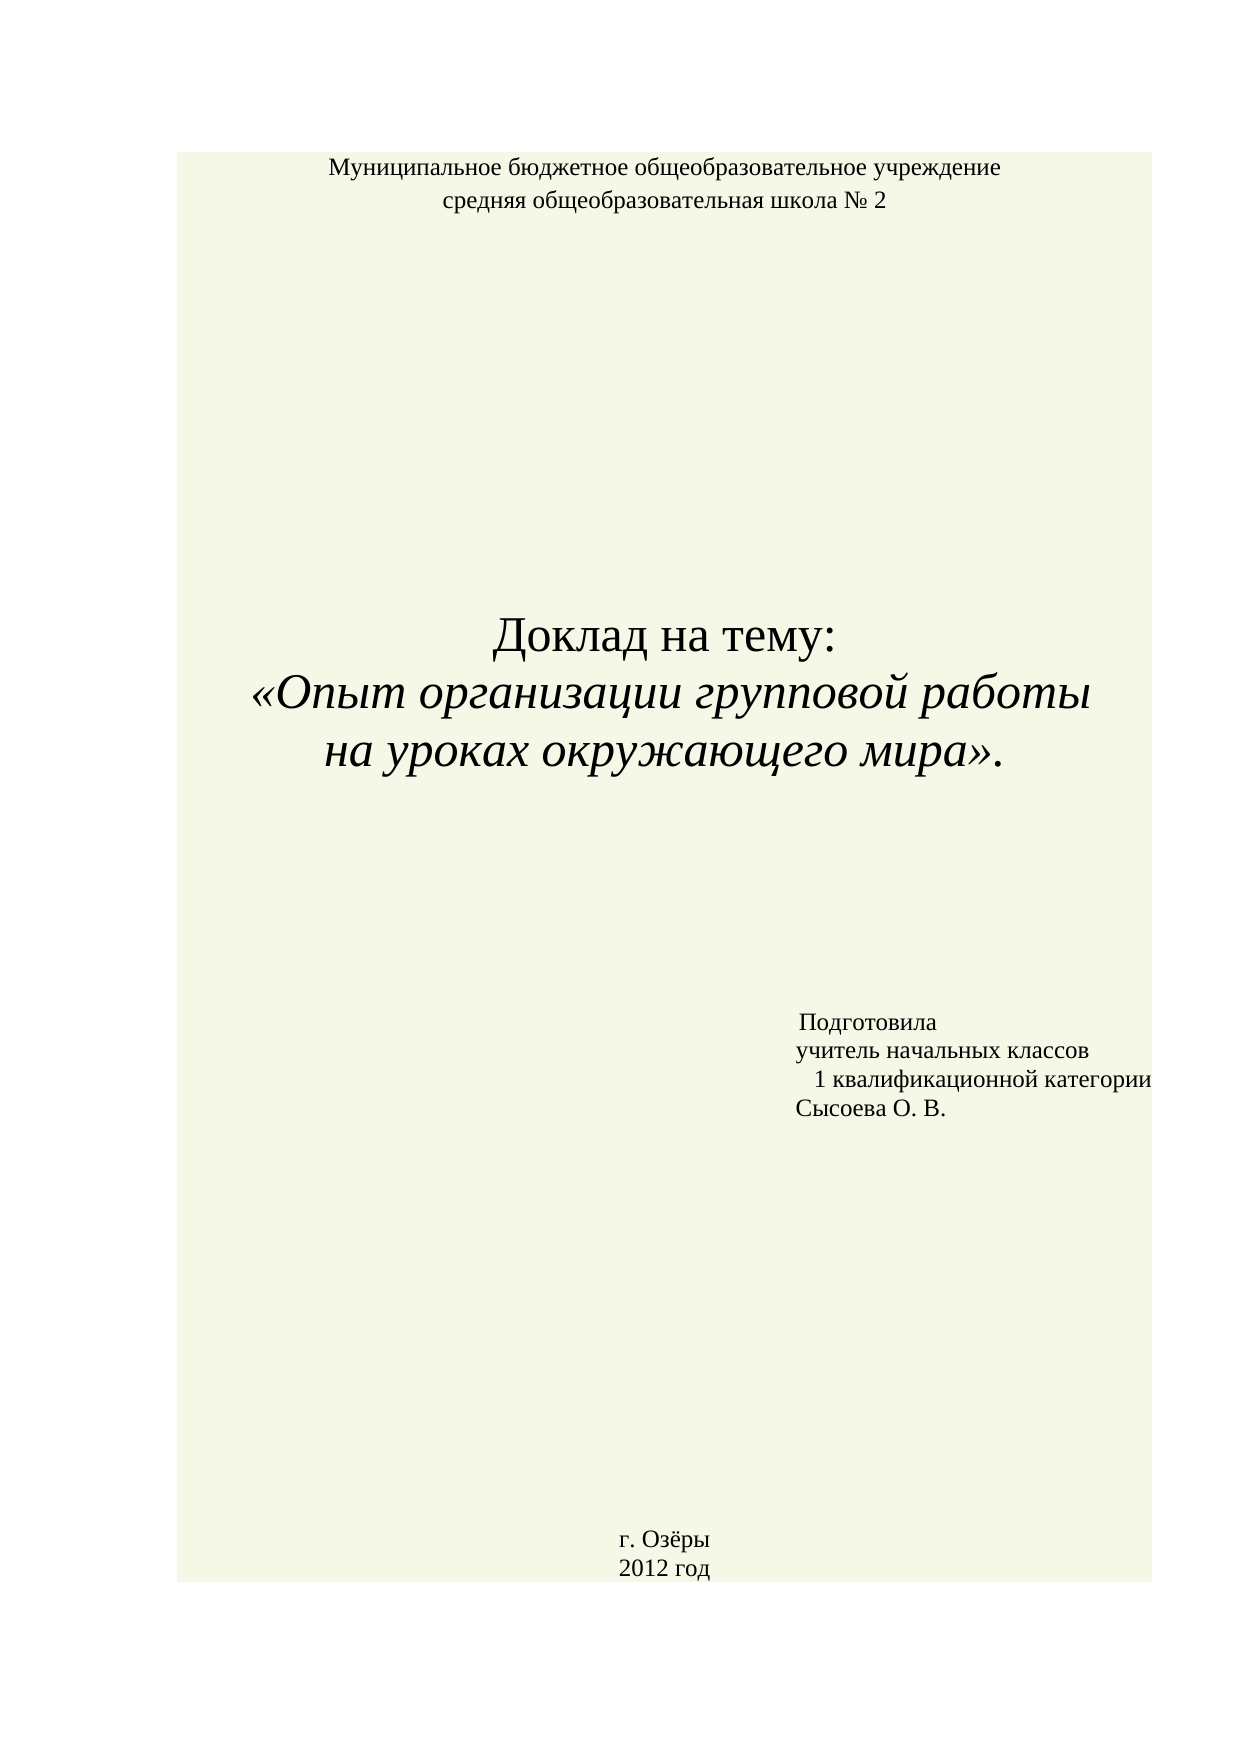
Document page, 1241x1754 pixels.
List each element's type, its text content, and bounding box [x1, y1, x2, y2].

text Муниципальное бюджетное общеобразовательное учреждение [177, 152, 1152, 180]
text на уроках окружающего мира». [177, 719, 1152, 777]
text Доклад на тему: [177, 604, 1152, 662]
text Подготовила [177, 1007, 1152, 1036]
text Сысоева О. В. [177, 1093, 1152, 1122]
text 2012 год [177, 1553, 1152, 1582]
text «Опыт организации групповой работы [177, 662, 1152, 719]
text 1 квалификационной категории [177, 1064, 1152, 1093]
text средняя общеобразовательная школа № 2 [177, 185, 1152, 213]
text г. Озёры [177, 1524, 1152, 1553]
text учитель начальных классов [177, 1036, 1152, 1064]
